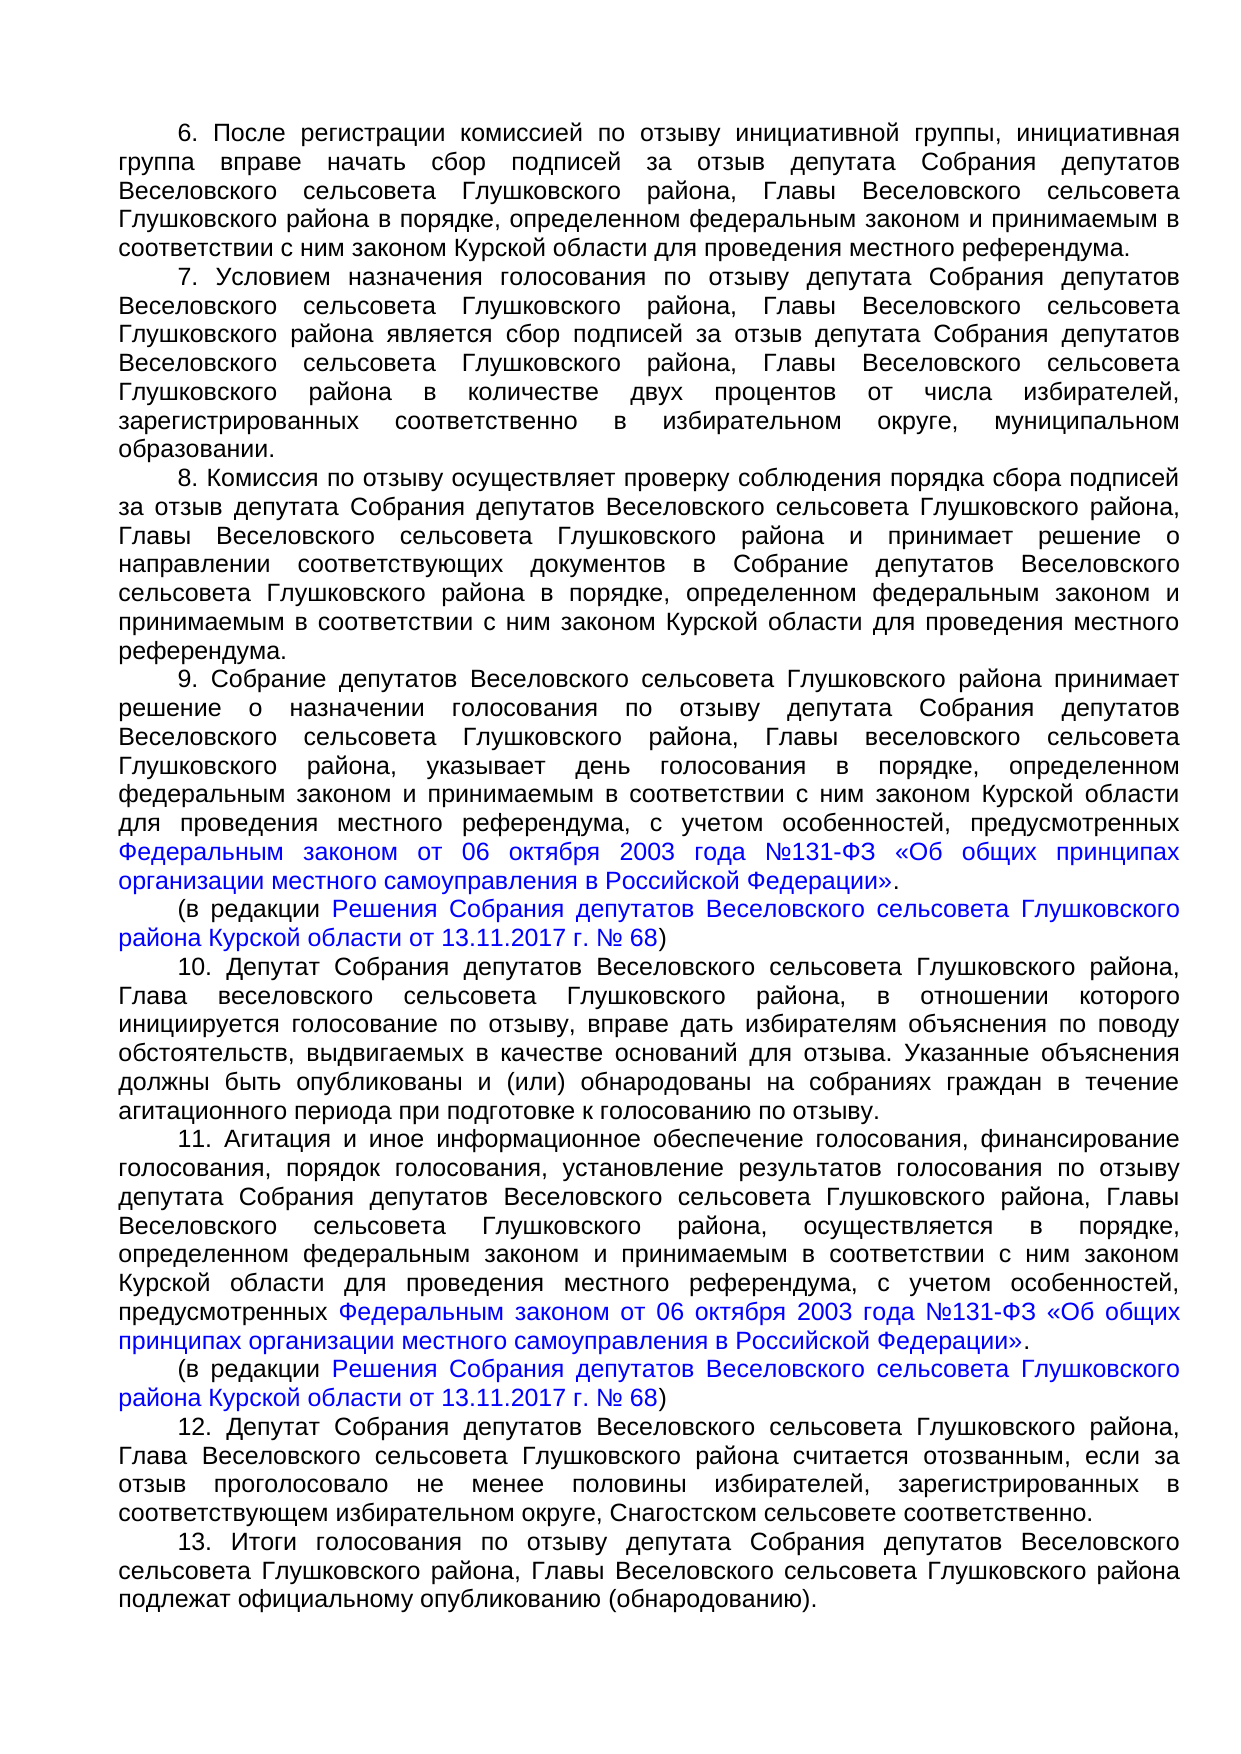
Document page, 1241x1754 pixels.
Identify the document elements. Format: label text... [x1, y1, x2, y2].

text 12. Депутат Собрания депутатов Веселовского сельсовета Глушковского района, Глава Веселовского сельсовета Глушковского района считается отозванным, если за отзыв проголосовало не менее половины избирателей, зарегистрированных в соответствующем избирательном округе, Снагостском сельсовете соответственно. [118, 1412, 1181, 1527]
text 10. Депутат Собрания депутатов Веселовского сельсовета Глушковского района, Глава веселовского сельсовета Глушковского района, в отношении которого инициируется голосование по отзыву, вправе дать избирателям объяснения по поводу обстоятельств, выдвигаемых в качестве оснований для отзыва. Указанные объяснения должны быть опубликованы и (или) обнародованы на собраниях граждан в течение агитационного периода при подготовке к голосованию по отзыву. [118, 952, 1181, 1124]
text 13. Итоги голосования по отзыву депутата Собрания депутатов Веселовского сельсовета Глушковского района, Главы Веселовского сельсовета Глушковского района подлежат официальному опубликованию (обнародованию). [118, 1527, 1181, 1613]
text (в редакции Решения Собрания депутатов Веселовского сельсовета Глушковского района Курской области от 13.11.2017 г. № 68) [118, 894, 1181, 952]
text (в редакции Решения Собрания депутатов Веселовского сельсовета Глушковского района Курской области от 13.11.2017 г. № 68) [118, 1354, 1181, 1412]
text 9. Собрание депутатов Веселовского сельсовета Глушковского района принимает решение о назначении голосования по отзыву депутата Собрания депутатов Веселовского сельсовета Глушковского района, Главы веселовского сельсовета Глушковского района, указывает день голосования в порядке, определенном федеральным законом и принимаемым в соответствии с ним законом Курской области для проведения местного референдума, с учетом особенностей, предусмотренных Федеральным законом от 06 октября 2003 года №131-ФЗ «Об общих принципах организации местного самоуправления в Российской Федерации». [118, 664, 1181, 894]
text 8. Комиссия по отзыву осуществляет проверку соблюдения порядка сбора подписей за отзыв депутата Собрания депутатов Веселовского сельсовета Глушковского района, Главы Веселовского сельсовета Глушковского района и принимает решение о направлении соответствующих документов в Собрание депутатов Веселовского сельсовета Глушковского района в порядке, определенном федеральным законом и принимаемым в соответствии с ним законом Курской области для проведения местного референдума. [118, 463, 1181, 664]
text 6. После регистрации комиссией по отзыву инициативной группы, инициативная группа вправе начать сбор подписей за отзыв депутата Собрания депутатов Веселовского сельсовета Глушковского района, Главы Веселовского сельсовета Глушковского района в порядке, определенном федеральным законом и принимаемым в соответствии с ним законом Курской области для проведения местного референдума. [118, 118, 1181, 262]
text 7. Условием назначения голосования по отзыву депутата Собрания депутатов Веселовского сельсовета Глушковского района, Главы Веселовского сельсовета Глушковского района является сбор подписей за отзыв депутата Собрания депутатов Веселовского сельсовета Глушковского района, Главы Веселовского сельсовета Глушковского района в количестве двух процентов от числа избирателей, зарегистрированных соответственно в избирательном округе, муниципальном образовании. [118, 262, 1181, 463]
text 11. Агитация и иное информационное обеспечение голосования, финансирование голосования, порядок голосования, установление результатов голосования по отзыву депутата Собрания депутатов Веселовского сельсовета Глушковского района, Главы Веселовского сельсовета Глушковского района, осуществляется в порядке, определенном федеральным законом и принимаемым в соответствии с ним законом Курской области для проведения местного референдума, с учетом особенностей, предусмотренных Федеральным законом от 06 октября 2003 года №131-ФЗ «Об общих принципах организации местного самоуправления в Российской Федерации». [118, 1124, 1181, 1354]
